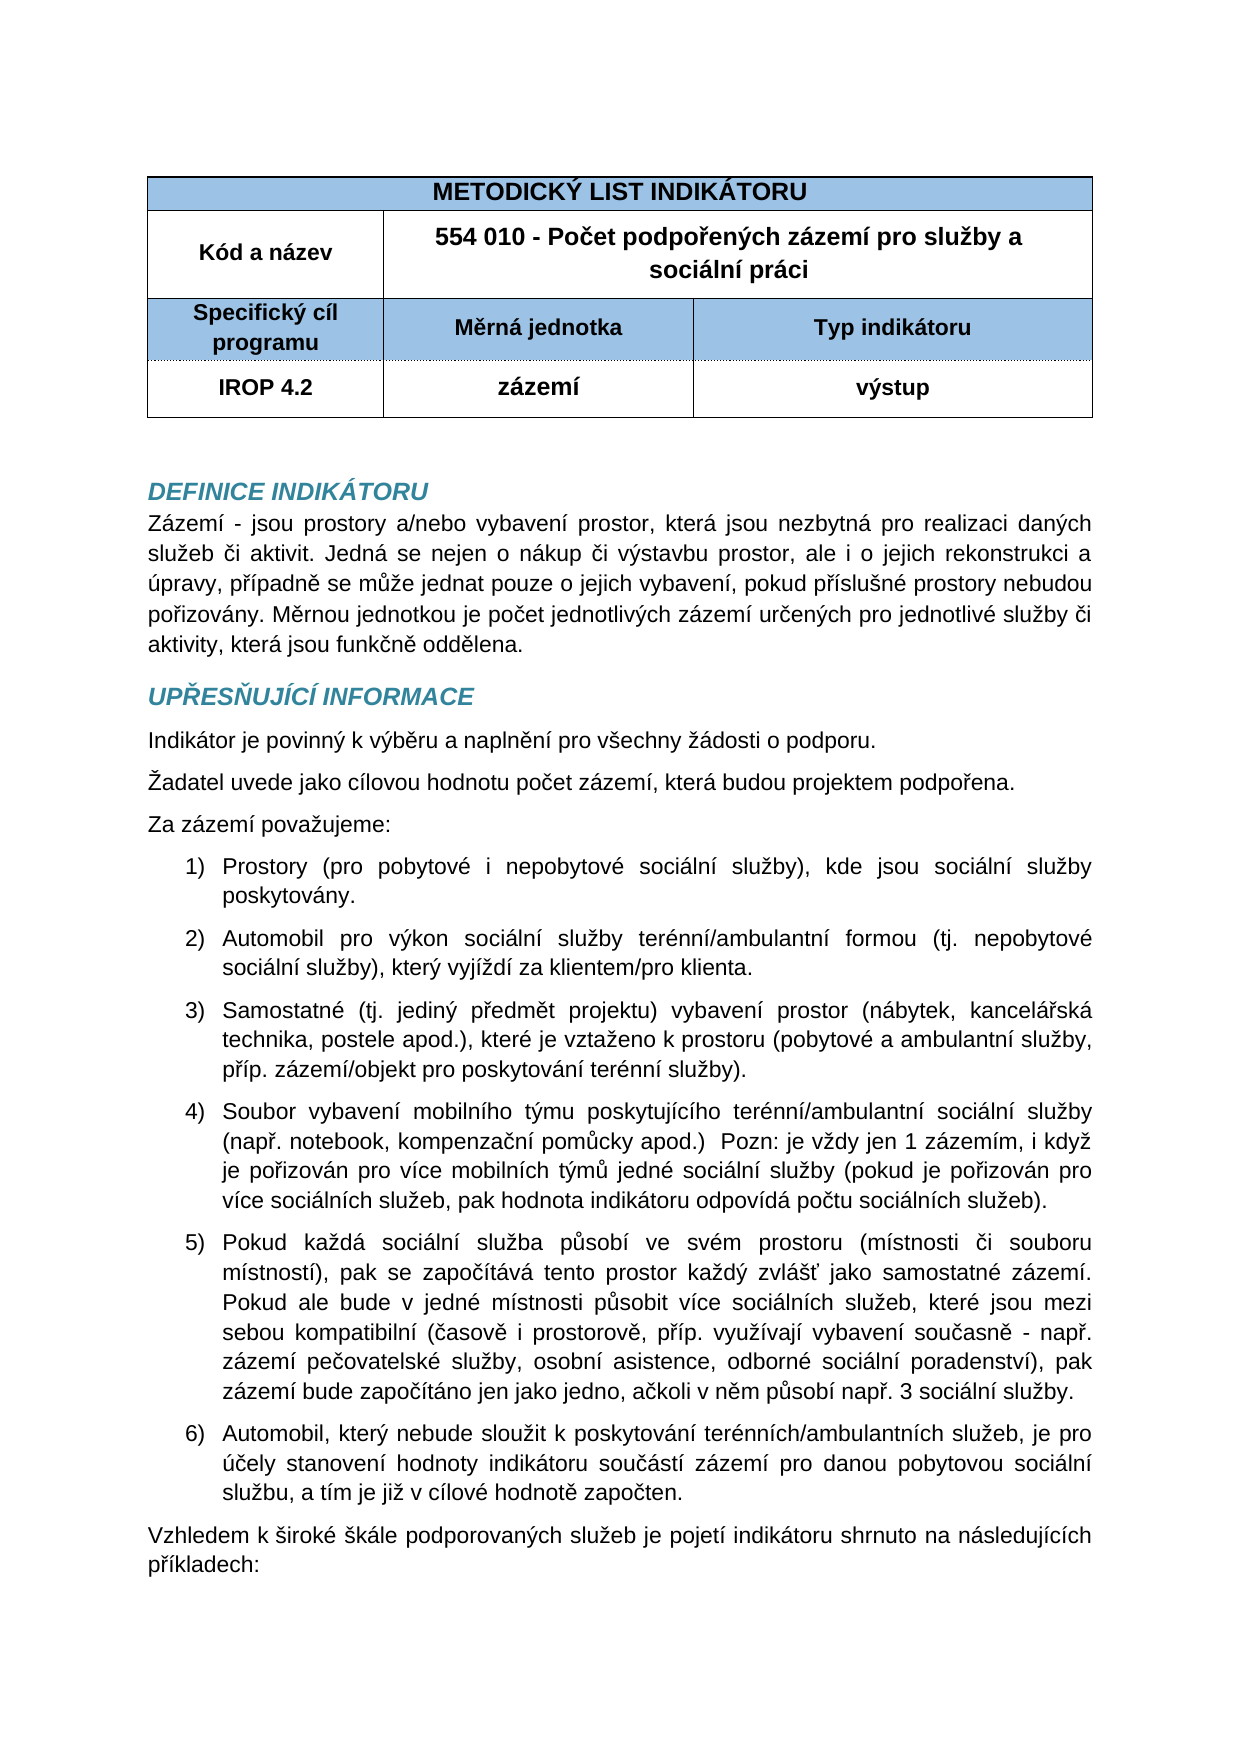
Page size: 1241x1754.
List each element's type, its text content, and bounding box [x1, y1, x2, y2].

table_cell zázemí [384, 360, 693, 417]
list Prostory (pro pobytové i nepobytové sociální služby), kde jsou sociální služby poskytovány. [185, 853, 1093, 909]
list Automobil pro výkon sociální služby terénní/ambulantní formou (tj. nepobytové sociální služby), který vyjíždí za klientem/pro klienta. [185, 925, 1093, 981]
text Žadatel uvede jako cílovou hodnotu počet zázemí, která budou projektem podpořena. [148, 769, 1093, 795]
table_cell Typ indikátoru [694, 299, 1092, 360]
table_cell Měrná jednotka [384, 299, 693, 360]
list Pokud každá sociální služba působí ve svém prostoru (místnosti či souboru místností), pak se započítává tento prostor každý zvlášť jako samostatné zázemí. Pokud ale bude v jedné místnosti působit více sociálních služeb, které jsou mezi sebou kompatibilní (časově i prostorově, příp. využívají vybavení současně - např. zázemí pečovatelské služby, osobní asistence, odborné sociální poradenství), pak zázemí bude započítáno jen jako jedno, ačkoli v něm působí např. 3 sociální služby. [185, 1229, 1093, 1404]
table_header METODICKÝ LIST INDIKÁTORU [148, 178, 1092, 210]
subtitle Definice indikátoru [148, 477, 1075, 506]
text Vzhledem k široké škále podporovaných služeb je pojetí indikátoru shrnuto na následujících příkladech: [148, 1522, 1093, 1578]
table_cell Kód a název [148, 211, 383, 298]
list Samostatné (tj. jediný předmět projektu) vybavení prostor (nábytek, kancelářská technika, postele apod.), které je vztaženo k prostoru (pobytové a ambulantní služby, příp. zázemí/objekt pro poskytování terénní služby). [185, 997, 1093, 1082]
table_cell výstup [694, 360, 1092, 417]
text Za zázemí považujeme: [148, 811, 1093, 837]
text Zázemí - jsou prostory a/nebo vybavení prostor, která jsou nezbytná pro realizaci daných služeb či aktivit. Jedná se nejen o nákup či výstavbu prostor, ale i o jejich rekonstrukci a úpravy, případně se může jednat pouze o jejich vybavení, pokud příslušné prostory nebudou pořizovány. Měrnou jednotkou je počet jednotlivých zázemí určených pro jednotlivé služby či aktivity, která jsou funkčně oddělena. [148, 510, 1093, 657]
text Indikátor je povinný k výběru a naplnění pro všechny žádosti o podporu. [148, 727, 1093, 754]
subtitle Upřesňující informace [148, 682, 1075, 711]
table_cell 554 010 - Počet podpořených zázemí pro služby a sociální práci [384, 211, 1092, 298]
table_cell IROP 4.2 [148, 360, 383, 417]
list Soubor vybavení mobilního týmu poskytujícího terénní/ambulantní sociální služby (např. notebook, kompenzační pomůcky apod.) Pozn: je vždy jen 1 zázemím, i když je pořizován pro více mobilních týmů jedné sociální služby (pokud je pořizován pro více sociálních služeb, pak hodnota indikátoru odpovídá počtu sociálních služeb). [185, 1098, 1093, 1213]
table_cell Specifický cíl programu [148, 299, 383, 360]
list Automobil, který nebude sloužit k poskytování terénních/ambulantních služeb, je pro účely stanovení hodnoty indikátoru součástí zázemí pro danou pobytovou sociální službu, a tím je již v cílové hodnotě započten. [185, 1420, 1093, 1506]
